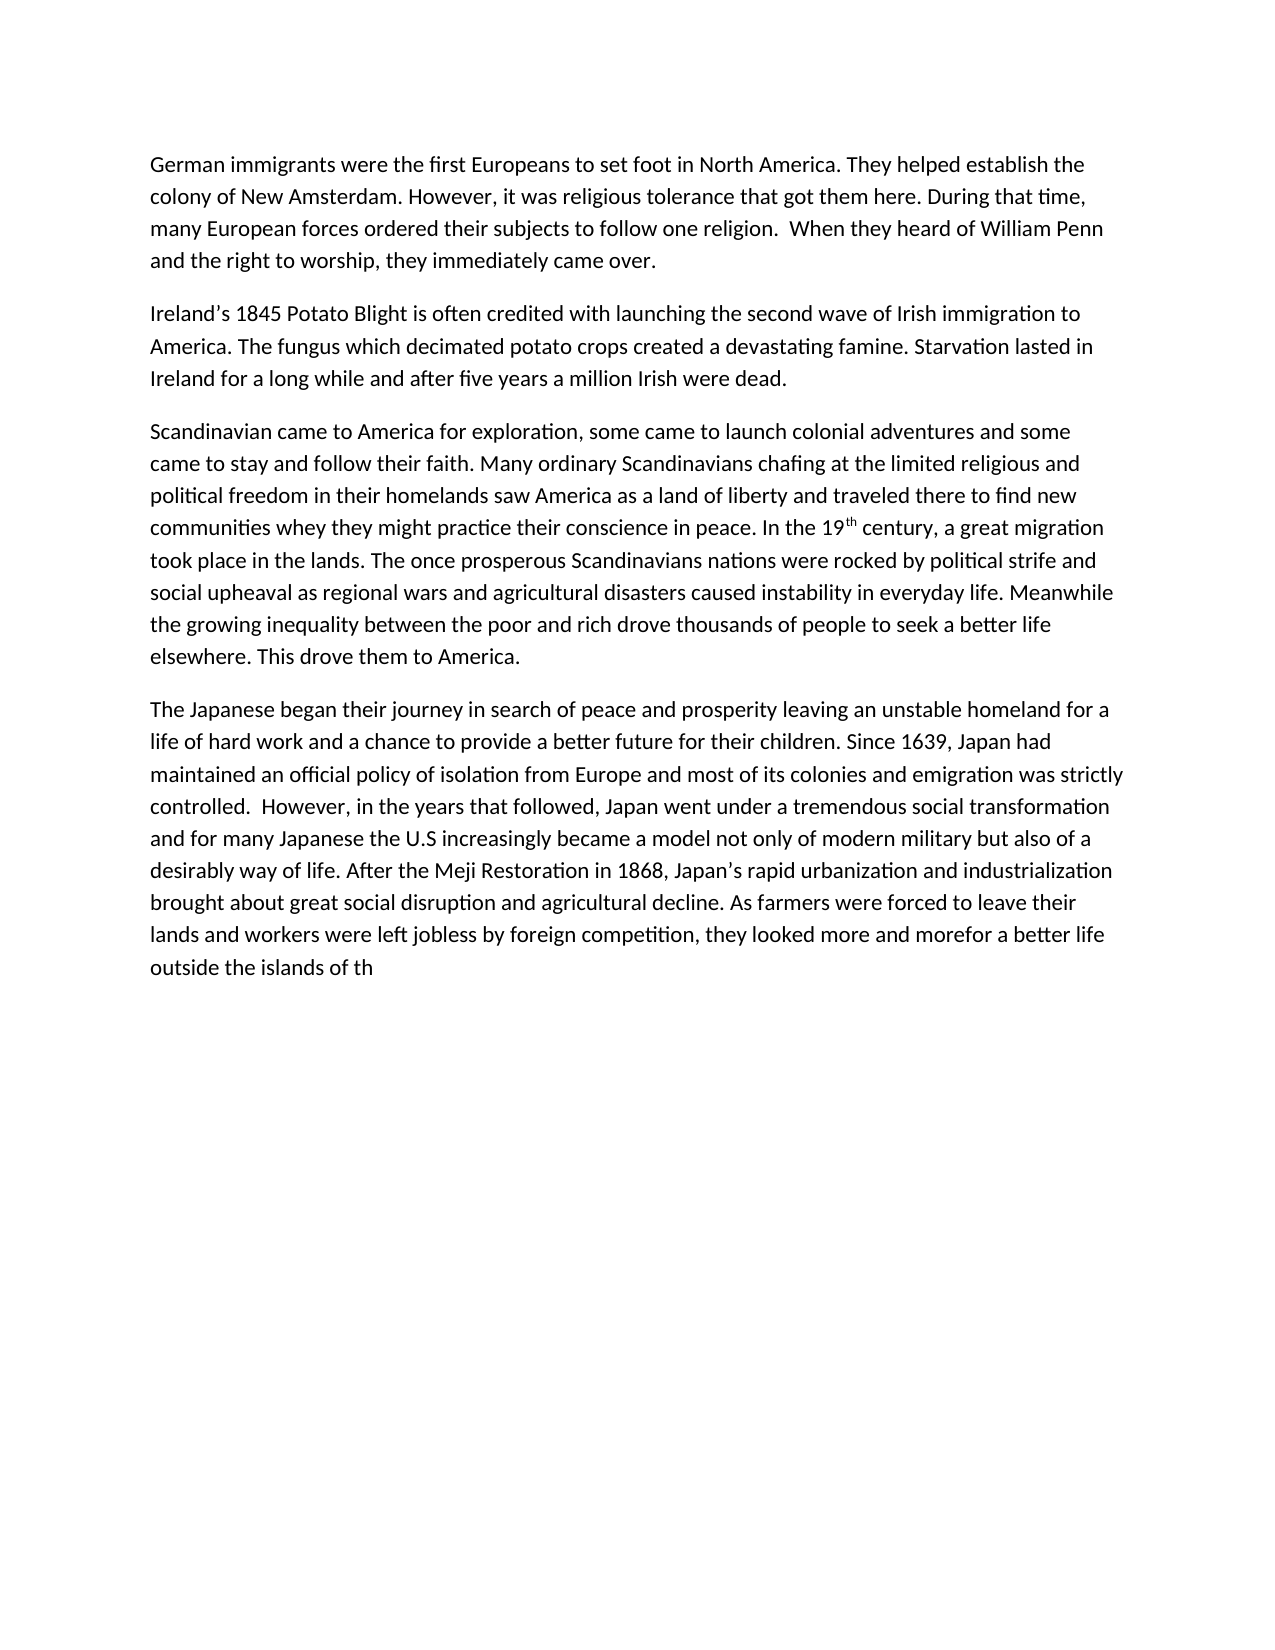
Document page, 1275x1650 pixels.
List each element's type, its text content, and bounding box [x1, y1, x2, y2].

text Scandinavian came to America for exploration, some came to launch colonial adventures and some came to stay and follow their faith. Many ordinary Scandinavians chafing at the limited religious and political freedom in their homelands saw America as a land of liberty and traveled there to find new communities whey they might practice their conscience in peace. In the 19th century, a great migration took place in the lands. The once prosperous Scandinavians nations were rocked by political strife and social upheaval as regional wars and agricultural disasters caused instability in everyday life. Meanwhile the growing inequality between the poor and rich drove thousands of people to seek a better life elsewhere. This drove them to America. [150, 417, 1125, 670]
text The Japanese began their journey in search of peace and prosperity leaving an unstable homeland for a life of hard work and a chance to provide a better future for their children. Since 1639, Japan had maintained an official policy of isolation from Europe and most of its colonies and emigration was strictly controlled. However, in the years that followed, Japan went under a tremendous social transformation and for many Japanese the U.S increasingly became a model not only of modern military but also of a desirably way of life. After the Meji Restoration in 1868, Japan’s rapid urbanization and industrialization brought about great social disruption and agricultural decline. As farmers were forced to leave their lands and workers were left jobless by foreign competition, they looked more and morefor a better life outside the islands of th [150, 695, 1125, 981]
text German immigrants were the first Europeans to set foot in North America. They helped establish the colony of New Amsterdam. However, it was religious tolerance that got them here. During that time, many European forces ordered their subjects to follow one religion. When they heard of William Penn and the right to worship, they immediately came over. [150, 150, 1125, 274]
text Ireland’s 1845 Potato Blight is often credited with launching the second wave of Irish immigration to America. The fungus which decimated potato crops created a devastating famine. Starvation lasted in Ireland for a long while and after five years a million Irish were dead. [150, 299, 1125, 392]
